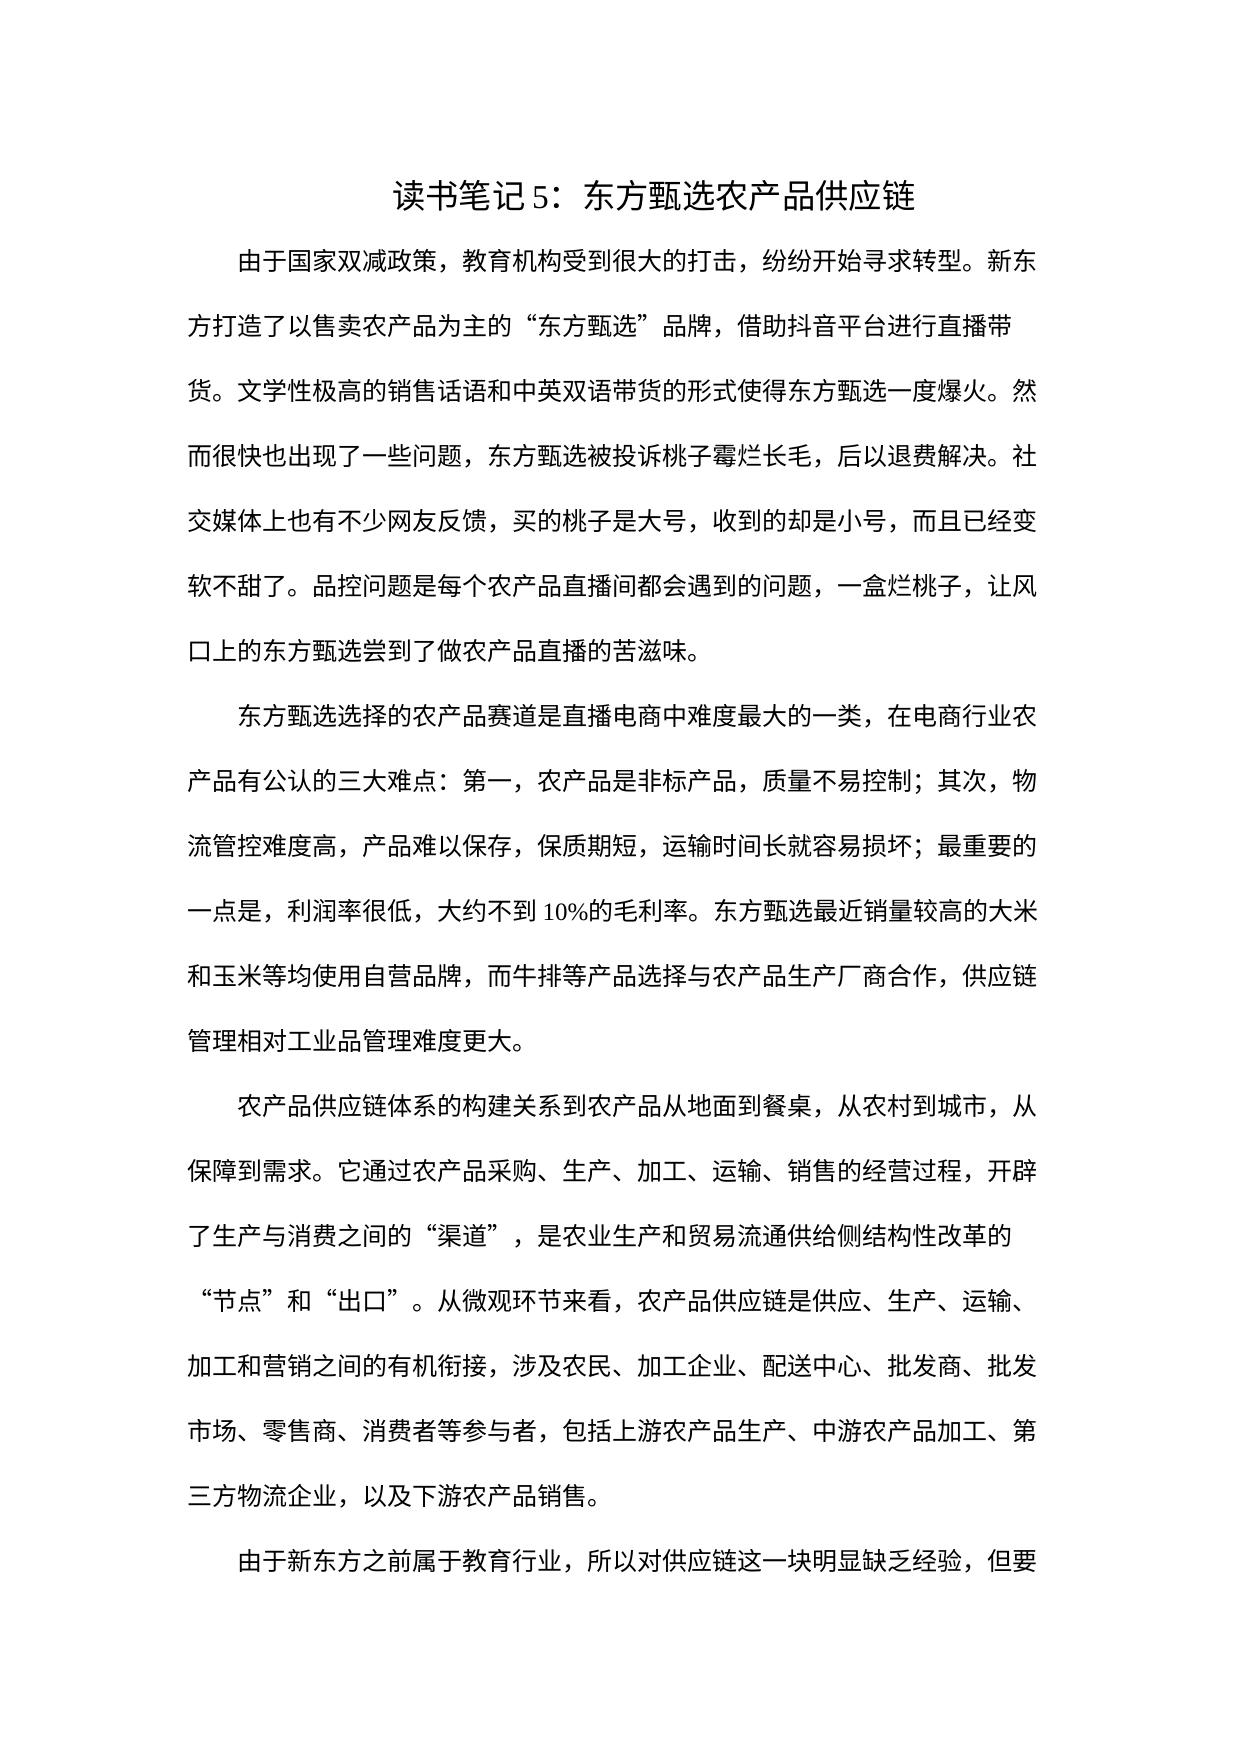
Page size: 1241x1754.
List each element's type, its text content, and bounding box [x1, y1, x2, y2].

text 农产品供应链体系的构建关系到农产品从地面到餐桌，从农村到城市，从保障到需求。它通过农产品采购、生产、加工、运输、销售的经营过程，开辟了生产与消费之间的“渠道”，是农业生产和贸易流通供给侧结构性改革的“节点”和“出口”。从微观环节来看，农产品供应链是供应、生产、运输、加工和营销之间的有机衔接，涉及农民、加工企业、配送中心、批发商、批发市场、零售商、消费者等参与者，包括上游农产品生产、中游农产品加工、第三方物流企业，以及下游农产品销售。 [187, 1072, 1053, 1527]
text 读书笔记5：东方甄选农产品供应链 [187, 162, 1053, 227]
text 东方甄选选择的农产品赛道是直播电商中难度最大的一类，在电商行业农产品有公认的三大难点：第一，农产品是非标产品，质量不易控制；其次，物流管控难度高，产品难以保存，保质期短，运输时间长就容易损坏；最重要的一点是，利润率很低，大约不到10%的毛利率。东方甄选最近销量较高的大米和玉米等均使用自营品牌，而牛排等产品选择与农产品生产厂商合作，供应链管理相对工业品管理难度更大。 [187, 682, 1053, 1072]
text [187, 1527, 1053, 1592]
text 由于国家双减政策，教育机构受到很大的打击，纷纷开始寻求转型。新东方打造了以售卖农产品为主的“东方甄选”品牌，借助抖音平台进行直播带货。文学性极高的销售话语和中英双语带货的形式使得东方甄选一度爆火。然而很快也出现了一些问题，东方甄选被投诉桃子霉烂长毛，后以退费解决。社交媒体上也有不少网友反馈，买的桃子是大号，收到的却是小号，而且已经变软不甜了。品控问题是每个农产品直播间都会遇到的问题，一盒烂桃子，让风口上的东方甄选尝到了做农产品直播的苦滋味。 [187, 227, 1053, 682]
